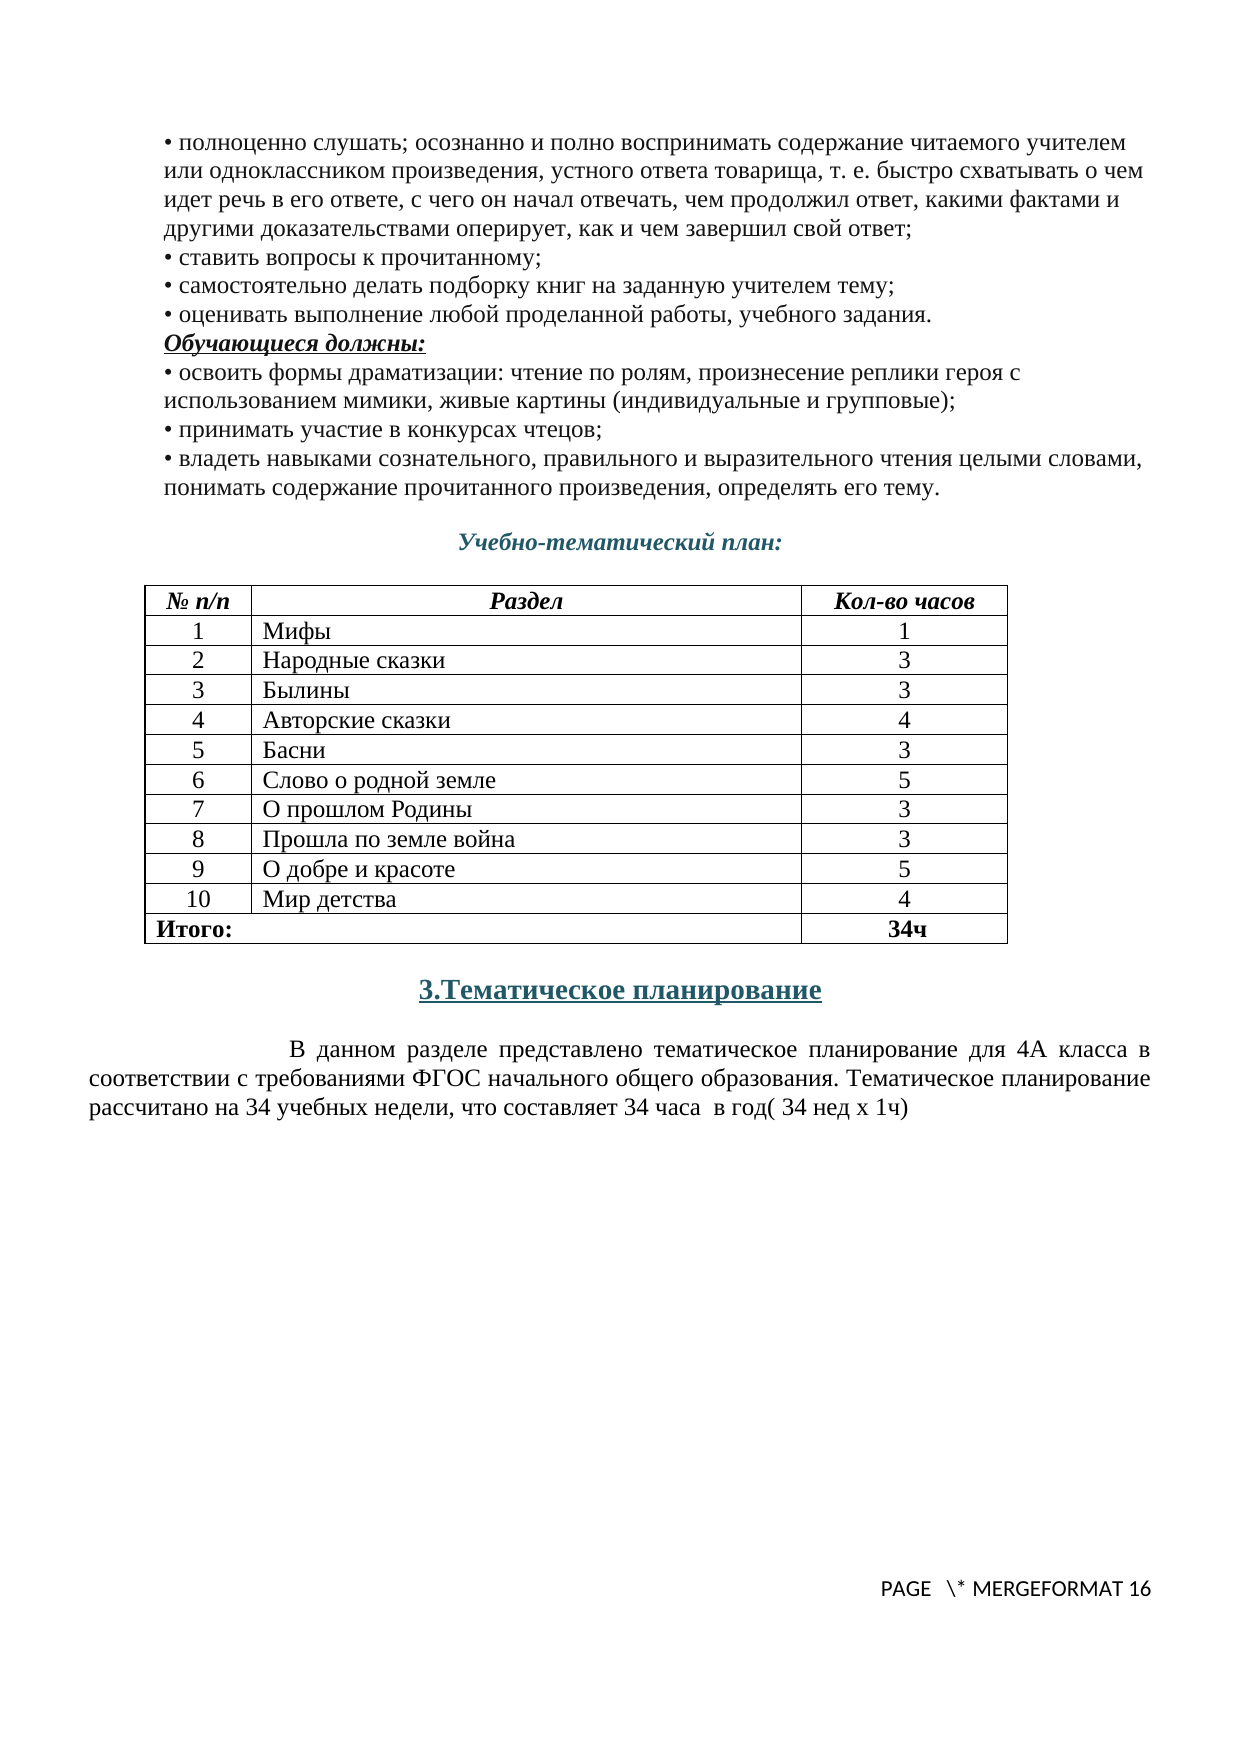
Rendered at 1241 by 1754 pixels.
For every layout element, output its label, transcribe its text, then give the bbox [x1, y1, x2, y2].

table_cell 5 [146, 735, 251, 764]
table_cell Народные сказки [252, 646, 801, 674]
table_cell 2 [146, 646, 251, 674]
table_cell 1 [802, 616, 1007, 644]
table_cell О прошлом Родины [252, 795, 801, 823]
table_cell Басни [252, 735, 801, 764]
table_cell Слово о родной земле [252, 765, 801, 793]
table_cell 3 [802, 795, 1007, 823]
table_cell 8 [146, 824, 251, 853]
table_cell 3 [146, 675, 251, 704]
table_cell Итого: [146, 914, 801, 942]
table_cell 5 [802, 854, 1007, 883]
table_cell О добре и красоте [252, 854, 801, 883]
table_header Кол-во часов [802, 586, 1007, 615]
table_cell Былины [252, 675, 801, 704]
text В данном разделе представлено тематическое планирование для 4А класса в соответствии с требованиями ФГОС начального общего образования. Тематическое планирование рассчитано на 34 учебных недели, что составляет 34 часа в год( 34 нед х 1ч) [89, 1034, 1152, 1121]
text 3.Тематическое планирование [89, 972, 1152, 1006]
table_header Раздел [252, 586, 801, 615]
table_cell 6 [146, 765, 251, 793]
table_cell 1 [146, 616, 251, 644]
table_cell 3 [802, 735, 1007, 764]
table_cell 4 [146, 705, 251, 734]
table_cell Мир детства [252, 884, 801, 913]
table_cell 4 [802, 705, 1007, 734]
table_cell 3 [802, 646, 1007, 674]
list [164, 127, 1152, 500]
table_cell 3 [802, 824, 1007, 853]
table_cell Мифы [252, 616, 801, 644]
text Учебно-тематический план: [89, 527, 1152, 556]
table_cell 7 [146, 795, 251, 823]
table_cell 5 [802, 765, 1007, 793]
table_cell 34ч [802, 914, 1007, 942]
table_cell Прошла по земле война [252, 824, 801, 853]
table_cell Авторские сказки [252, 705, 801, 734]
table_cell 3 [802, 675, 1007, 704]
table_cell 10 [146, 884, 251, 913]
table_header № п/п [146, 586, 251, 615]
table_cell 9 [146, 854, 251, 883]
table_cell 4 [802, 884, 1007, 913]
